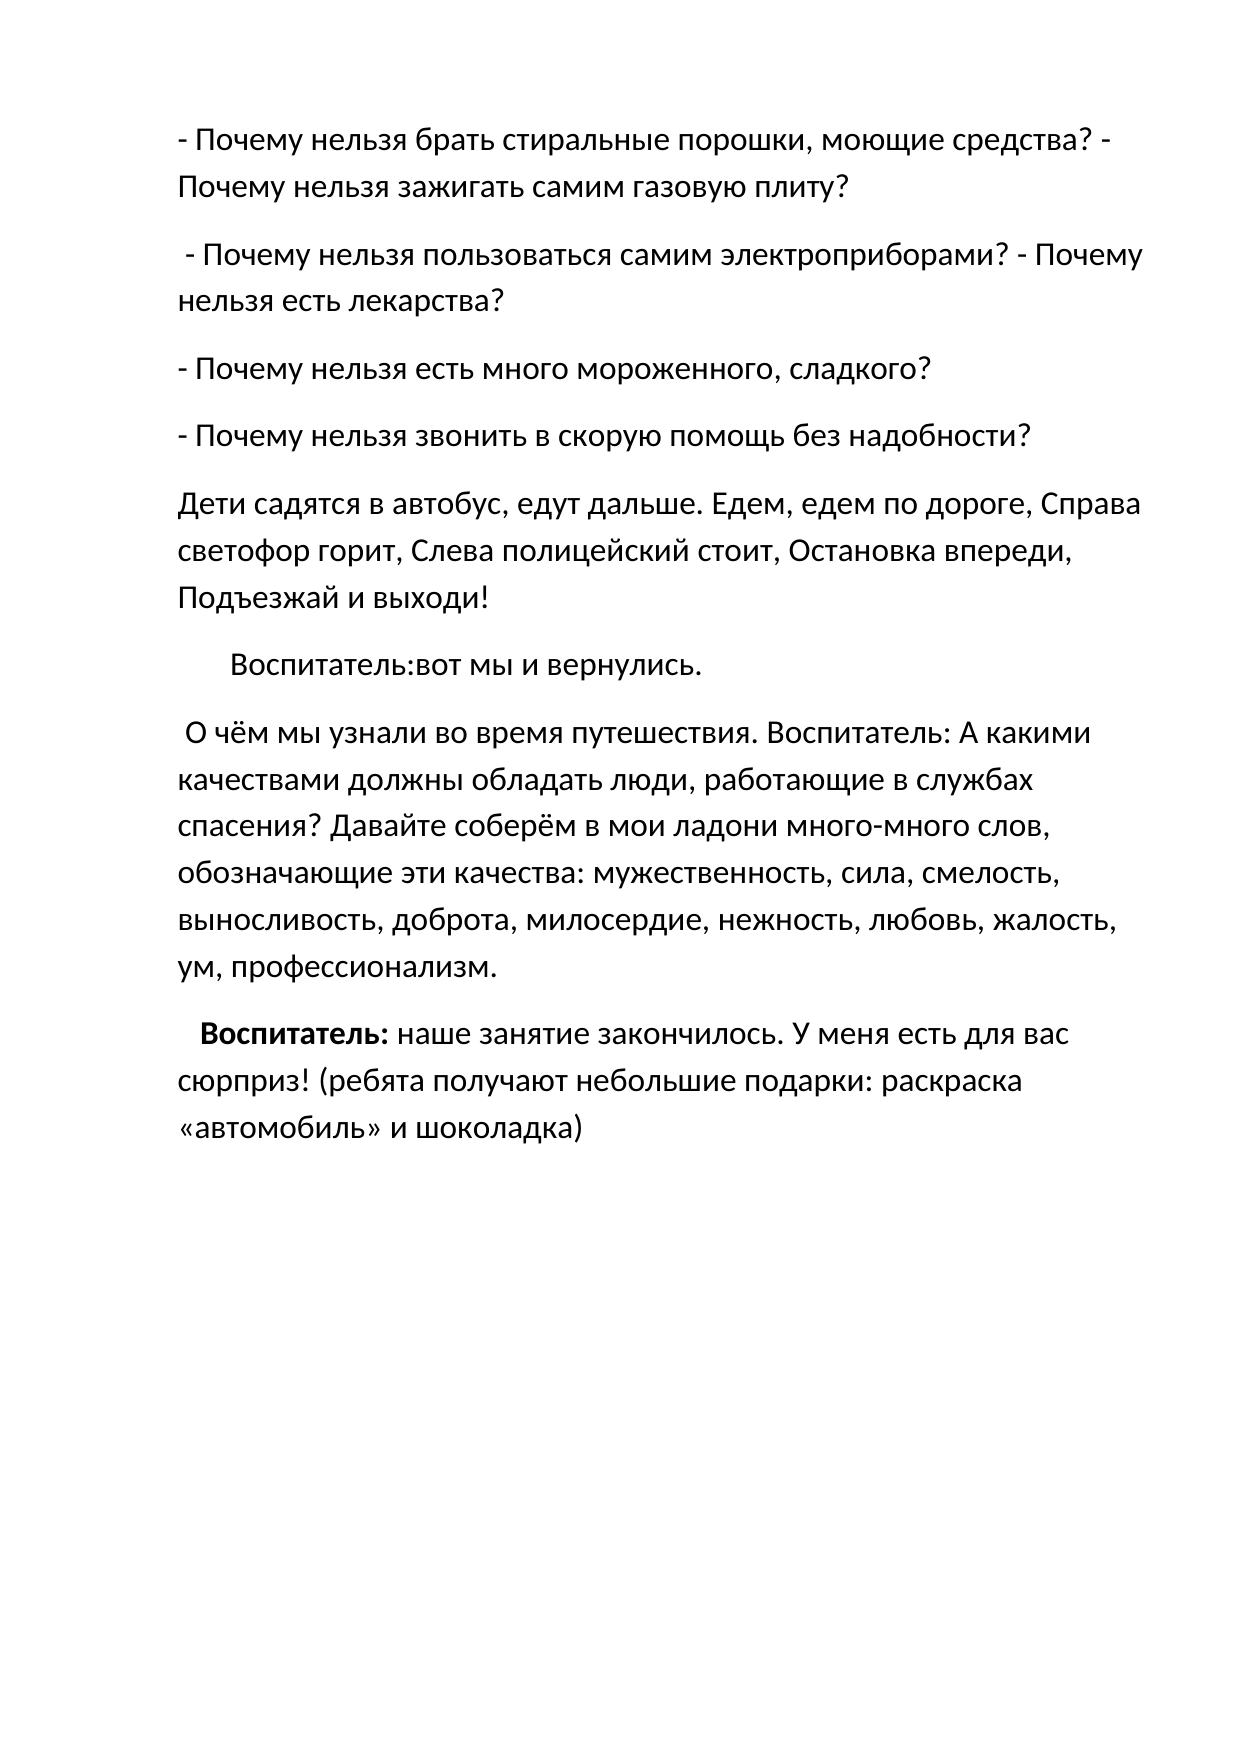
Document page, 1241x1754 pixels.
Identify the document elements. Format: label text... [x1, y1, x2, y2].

text Дети садятся в автобус, едут дальше. Едем, едем по дороге, Справа светофор горит, Слева полицейский стоит, Остановка впереди, Подъезжай и выходи! [177, 482, 1152, 616]
text Воспитатель: наше занятие закончилось. У меня есть для вас сюрприз! (ребята получают небольшие подарки: раскраска «автомобиль» и шоколадка) [177, 1012, 1152, 1147]
text - Почему нельзя брать стиральные порошки, моющие средства? - Почему нельзя зажигать самим газовую плиту? [177, 118, 1152, 206]
text - Почему нельзя есть много мороженного, сладкого? [177, 347, 1152, 388]
text Воспитатель:вот мы и вернулись. [177, 643, 1152, 684]
text - Почему нельзя звонить в скорую помощь без надобности? [177, 414, 1152, 455]
text О чём мы узнали во время путешествия. Воспитатель: А какими качествами должны обладать люди, работающие в службах спасения? Давайте соберём в мои ладони много-много слов, обозначающие эти качества: мужественность, сила, смелость, выносливость, доброта, милосердие, нежность, любовь, жалость, ум, профессионализм. [177, 711, 1152, 985]
text - Почему нельзя пользоваться самим электроприборами? - Почему нельзя есть лекарства? [177, 232, 1152, 320]
